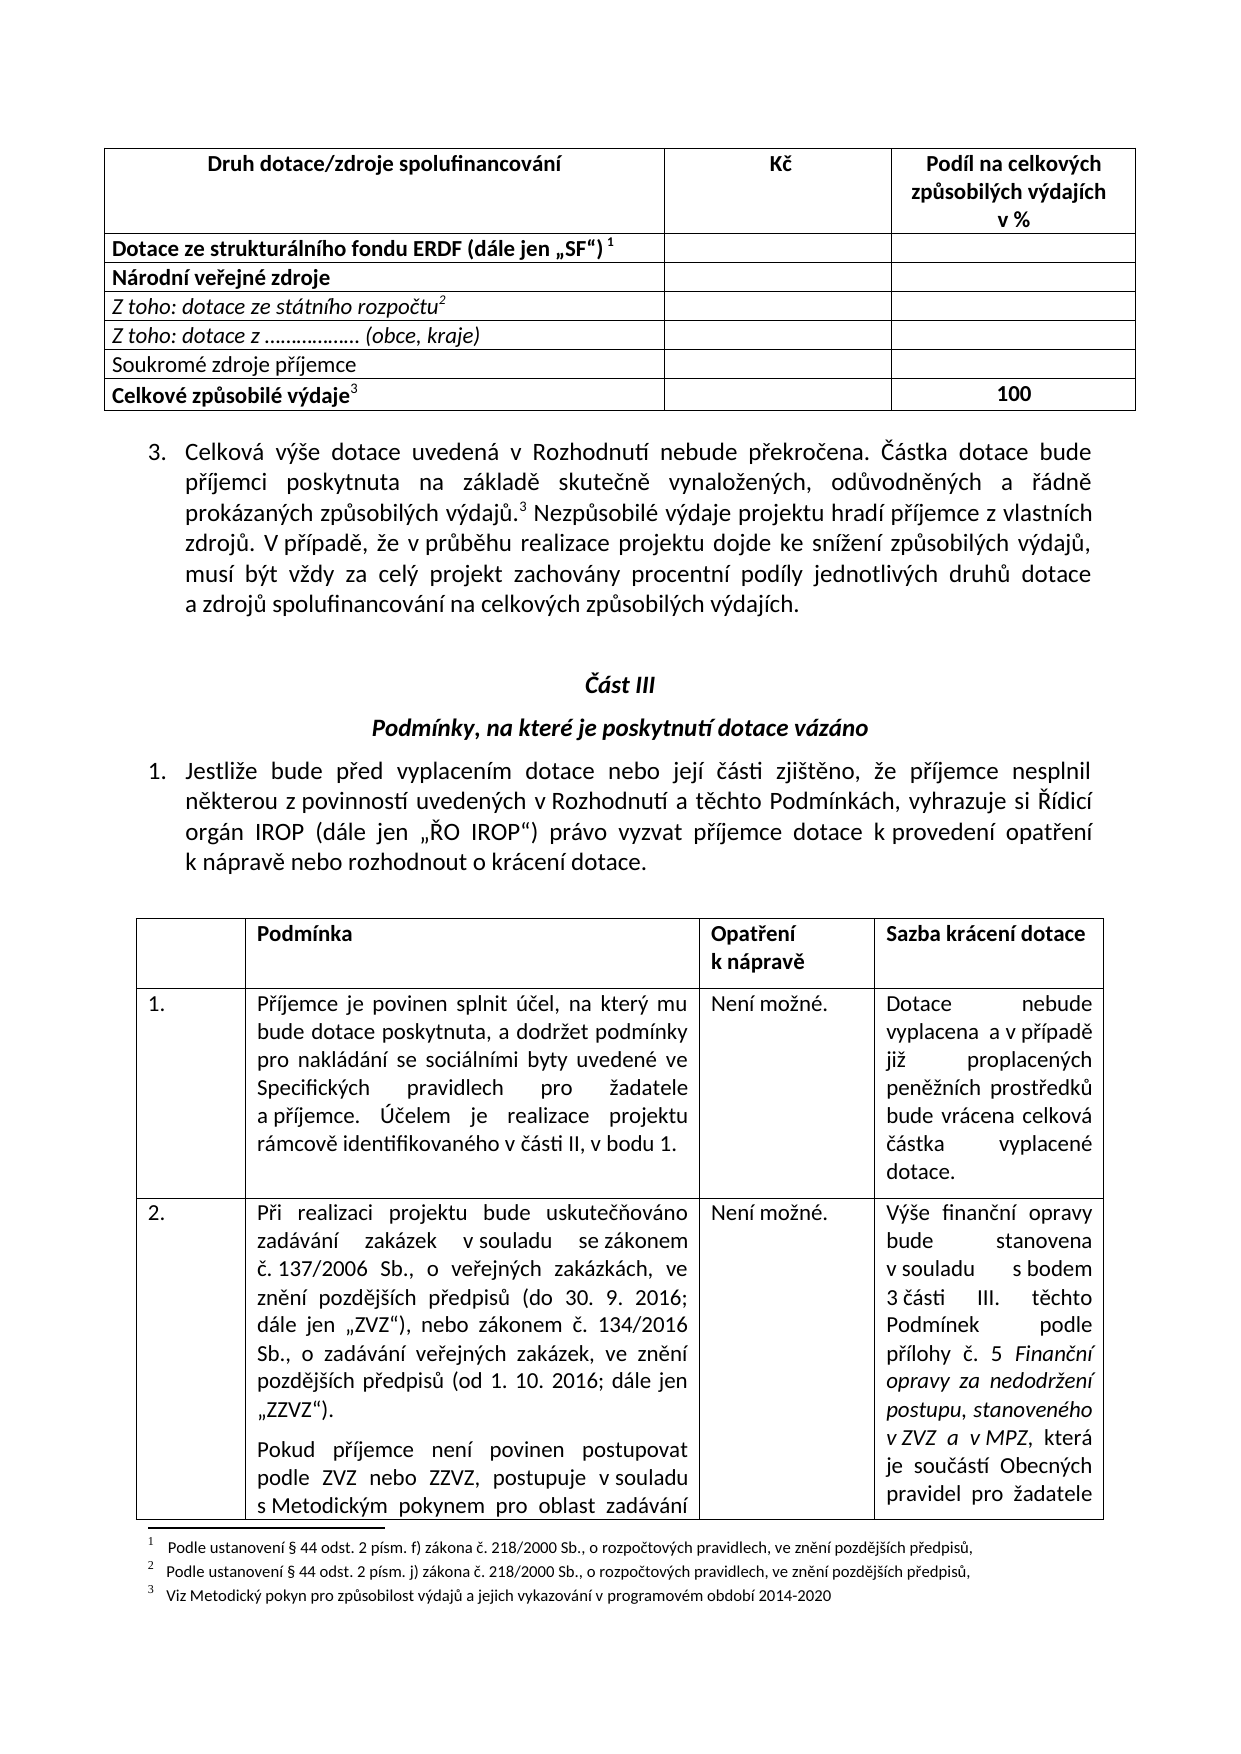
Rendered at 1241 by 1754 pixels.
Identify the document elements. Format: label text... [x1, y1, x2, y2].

table_cell [892, 263, 1135, 291]
table_cell 2. [137, 1199, 245, 1519]
table_header Opatření k nápravě [700, 919, 874, 988]
table_cell Z toho: dotace z ……………… (obce, kraje) [105, 321, 664, 349]
table_cell Národní veřejné zdroje [105, 263, 664, 291]
table_cell [665, 350, 891, 378]
list Celková výše dotace uvedená v Rozhodnutí nebude překročena. Částka dotace bude příjemci poskytnuta na základě skutečně vynaložených, odůvodněných a řádně prokázaných způsobilých výdajů.3 Nezpůsobilé výdaje projektu hradí příjemce z vlastních zdrojů. V případě, že v průběhu realizace projektu dojde ke snížení způsobilých výdajů, musí být vždy za celý projekt zachovány procentní podíly jednotlivých druhů dotace a zdrojů spolufinancování na celkových způsobilých výdajích. [148, 436, 1092, 619]
table_cell [665, 234, 891, 262]
table_header Podíl na celkových způsobilých výdajích v % [892, 149, 1135, 233]
table_cell [665, 379, 891, 410]
table_cell [892, 292, 1135, 320]
subtitle Část III [148, 669, 1092, 699]
table_cell Celkové způsobilé výdaje [105, 379, 664, 410]
table_cell Dotace ze strukturálního fondu ERDF (dále jen „SF“) [105, 234, 664, 262]
table_header Kč [665, 149, 891, 233]
table_header Sazba krácení dotace [875, 919, 1103, 988]
table_header Podmínka [246, 919, 699, 988]
table_cell [665, 321, 891, 349]
list Jestliže bude před vyplacením dotace nebo její části zjištěno, že příjemce nesplnil některou z povinností uvedených v Rozhodnutí a těchto Podmínkách, vyhrazuje si Řídicí orgán IROP (dále jen „ŘO IROP“) právo vyzvat příjemce dotace k provedení opatření k nápravě nebo rozhodnout o krácení dotace. [148, 755, 1092, 877]
table_cell Není možné. [700, 989, 874, 1197]
table_cell [665, 263, 891, 291]
table_header [137, 919, 245, 988]
table_cell [892, 234, 1135, 262]
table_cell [875, 1199, 1103, 1519]
table_cell Dotace nebude vyplacena a v případě již proplacených peněžních prostředků bude vrácena celková částka vyplacené dotace. [875, 989, 1103, 1197]
table_cell [892, 321, 1135, 349]
table_cell Z toho: dotace ze státního rozpočtu [105, 292, 664, 320]
table_cell Není možné. [700, 1199, 874, 1519]
subtitle Podmínky, na které je poskytnutí dotace vázáno [148, 712, 1092, 742]
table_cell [246, 1199, 699, 1519]
table_cell [665, 292, 891, 320]
table_header Druh dotace/zdroje spolufinancování [105, 149, 664, 233]
table_cell 1. [137, 989, 245, 1197]
table_cell Soukromé zdroje příjemce [105, 350, 664, 378]
table_cell 100 [892, 379, 1135, 410]
table_cell [892, 350, 1135, 378]
table_cell Příjemce je povinen splnit účel, na který mu bude dotace poskytnuta, a dodržet podmínky pro nakládání se sociálními byty uvedené ve Specifických pravidlech pro žadatele a příjemce. Účelem je realizace projektu rámcově identifikovaného v části II, v bodu 1. [246, 989, 699, 1197]
